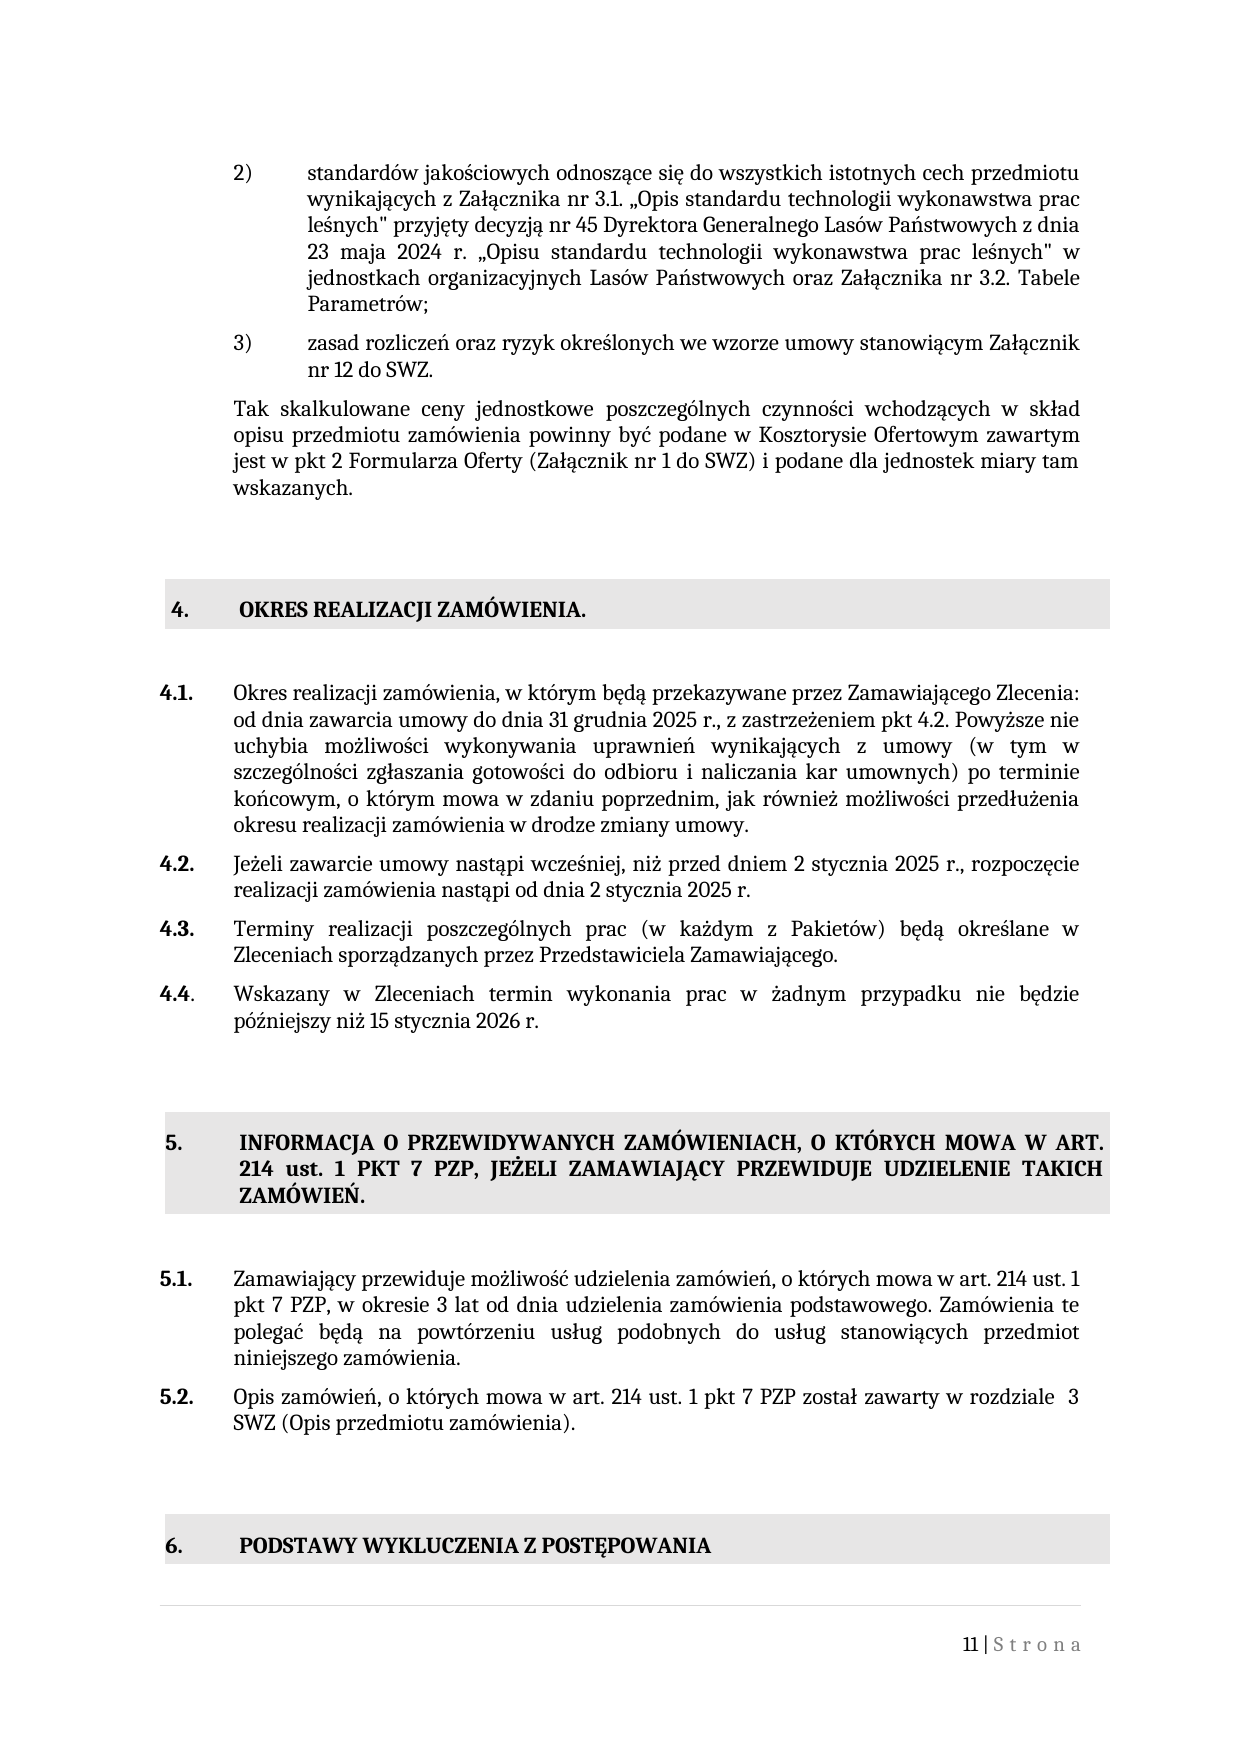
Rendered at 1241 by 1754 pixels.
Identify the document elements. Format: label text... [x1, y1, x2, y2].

table_header 4. OKRES REALIZACJI ZAMÓWIENIA. [165, 579, 1110, 629]
text 5.2. Opis zamówień, o których mowa w art. 214 ust. 1 pkt 7 PZP został zawarty w rozdziale 3 SWZ (Opis przedmiotu zamówienia). [159, 1384, 1081, 1437]
text 3) zasad rozliczeń oraz ryzyk określonych we wzorze umowy stanowiącym Załącznik nr 12 do SWZ. [233, 330, 1081, 383]
table_header 5. INFORMACJA O PRZEWIDYWANYCH ZAMÓWIENIACH, O KTÓRYCH MOWA W ART. 214 ust. 1 PKT 7 PZP, JEŻELI ZAMAWIAJĄCY PRZEWIDUJE UDZIELENIE TAKICH ZAMÓWIEŃ. [165, 1112, 1110, 1214]
text 4.1. Okres realizacji zamówienia, w którym będą przekazywane przez Zamawiającego Zlecenia: od dnia zawarcia umowy do dnia 31 grudnia 2025 r., z zastrzeżeniem pkt 4.2. Powyższe nie uchybia możliwości wykonywania uprawnień wynikających z umowy (w tym w szczególności zgłaszania gotowości do odbioru i naliczania kar umownych) po terminie końcowym, o którym mowa w zdaniu poprzednim, jak również możliwości przedłużenia okresu realizacji zamówienia w drodze zmiany umowy. [159, 680, 1081, 838]
text 4.4. Wskazany w Zleceniach termin wykonania prac w żadnym przypadku nie będzie późniejszy niż 15 stycznia 2026 r. [159, 981, 1081, 1034]
text Tak skalkulowane ceny jednostkowe poszczególnych czynności wchodzących w skład opisu przedmiotu zamówienia powinny być podane w Kosztorysie Ofertowym zawartym jest w pkt 2 Formularza Oferty (Załącznik nr 1 do SWZ) i podane dla jednostek miary tam wskazanych. [233, 395, 1081, 501]
text 2) standardów jakościowych odnoszące się do wszystkich istotnych cech przedmiotu wynikających z Załącznika nr 3.1. „Opis standardu technologii wykonawstwa prac leśnych" przyjęty decyzją nr 45 Dyrektora Generalnego Lasów Państwowych z dnia 23 maja 2024 r. „Opisu standardu technologii wykonawstwa prac leśnych" w jednostkach organizacyjnych Lasów Państwowych oraz Załącznika nr 3.2. Tabele Parametrów; [233, 159, 1081, 318]
text 5.1. Zamawiający przewiduje możliwość udzielenia zamówień, o których mowa w art. 214 ust. 1 pkt 7 PZP, w okresie 3 lat od dnia udzielenia zamówienia podstawowego. Zamówienia te polegać będą na powtórzeniu usług podobnych do usług stanowiących przedmiot niniejszego zamówienia. [159, 1266, 1081, 1371]
table_header 6. PODSTAWY WYKLUCZENIA Z POSTĘPOWANIA [165, 1514, 1110, 1564]
text 4.2. Jeżeli zawarcie umowy nastąpi wcześniej, niż przed dniem 2 stycznia 2025 r., rozpoczęcie realizacji zamówienia nastąpi od dnia 2 stycznia 2025 r. [159, 851, 1081, 903]
text 4.3. Terminy realizacji poszczególnych prac (w każdym z Pakietów) będą określane w Zleceniach sporządzanych przez Przedstawiciela Zamawiającego. [159, 916, 1081, 969]
